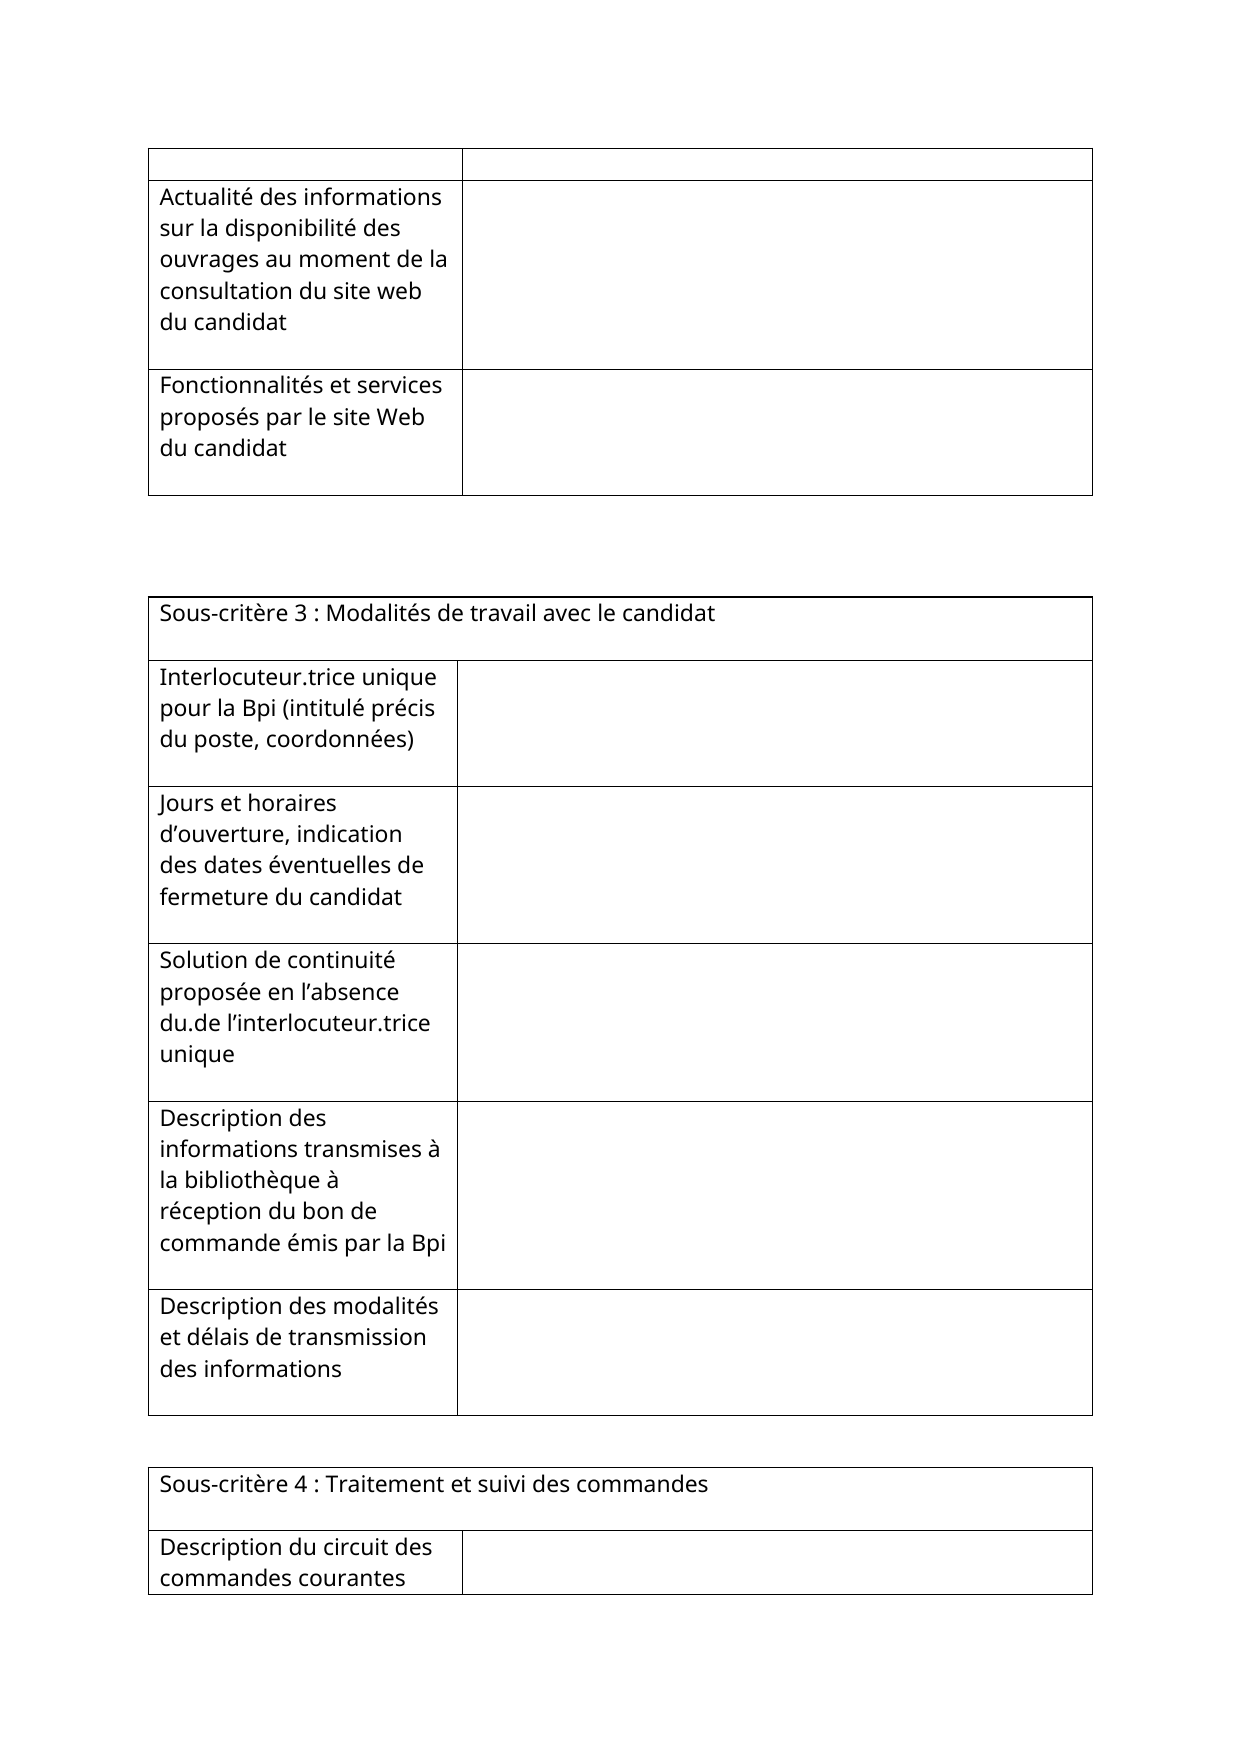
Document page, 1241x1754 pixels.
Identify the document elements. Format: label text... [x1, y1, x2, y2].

table_cell Description des informations transmises à la bibliothèque à réception du bon de commande émis par la Bpi [149, 1102, 457, 1289]
table_cell [463, 181, 1092, 368]
table_cell Actualité des informations sur la disponibilité des ouvrages au moment de la consultation du site web du candidat [149, 181, 462, 368]
table_cell [458, 944, 1092, 1101]
table_cell Interlocuteur.trice unique pour la Bpi (intitulé précis du poste, coordonnées) [149, 661, 457, 786]
table_cell [458, 1290, 1092, 1415]
table_header Sous-critère 3 : Modalités de travail avec le candidat [149, 598, 1092, 660]
table_cell Jours et horaires d’ouverture, indication des dates éventuelles de fermeture du candidat [149, 787, 457, 943]
table_header Sous-critère 4 : Traitement et suivi des commandes [149, 1468, 1092, 1530]
table_cell [458, 1102, 1092, 1289]
table_cell Solution de continuité proposée en l’absence du.de l’interlocuteur.trice unique [149, 944, 457, 1101]
table_cell Description des modalités et délais de transmission des informations [149, 1290, 457, 1415]
table_cell [458, 661, 1092, 786]
table_cell Fonctionnalités et services proposés par le site Web du candidat [149, 370, 462, 494]
table_cell [463, 370, 1092, 494]
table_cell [149, 1531, 462, 1594]
table_cell [458, 787, 1092, 943]
table_cell [463, 149, 1092, 180]
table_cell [149, 149, 462, 180]
table_cell [463, 1531, 1092, 1594]
